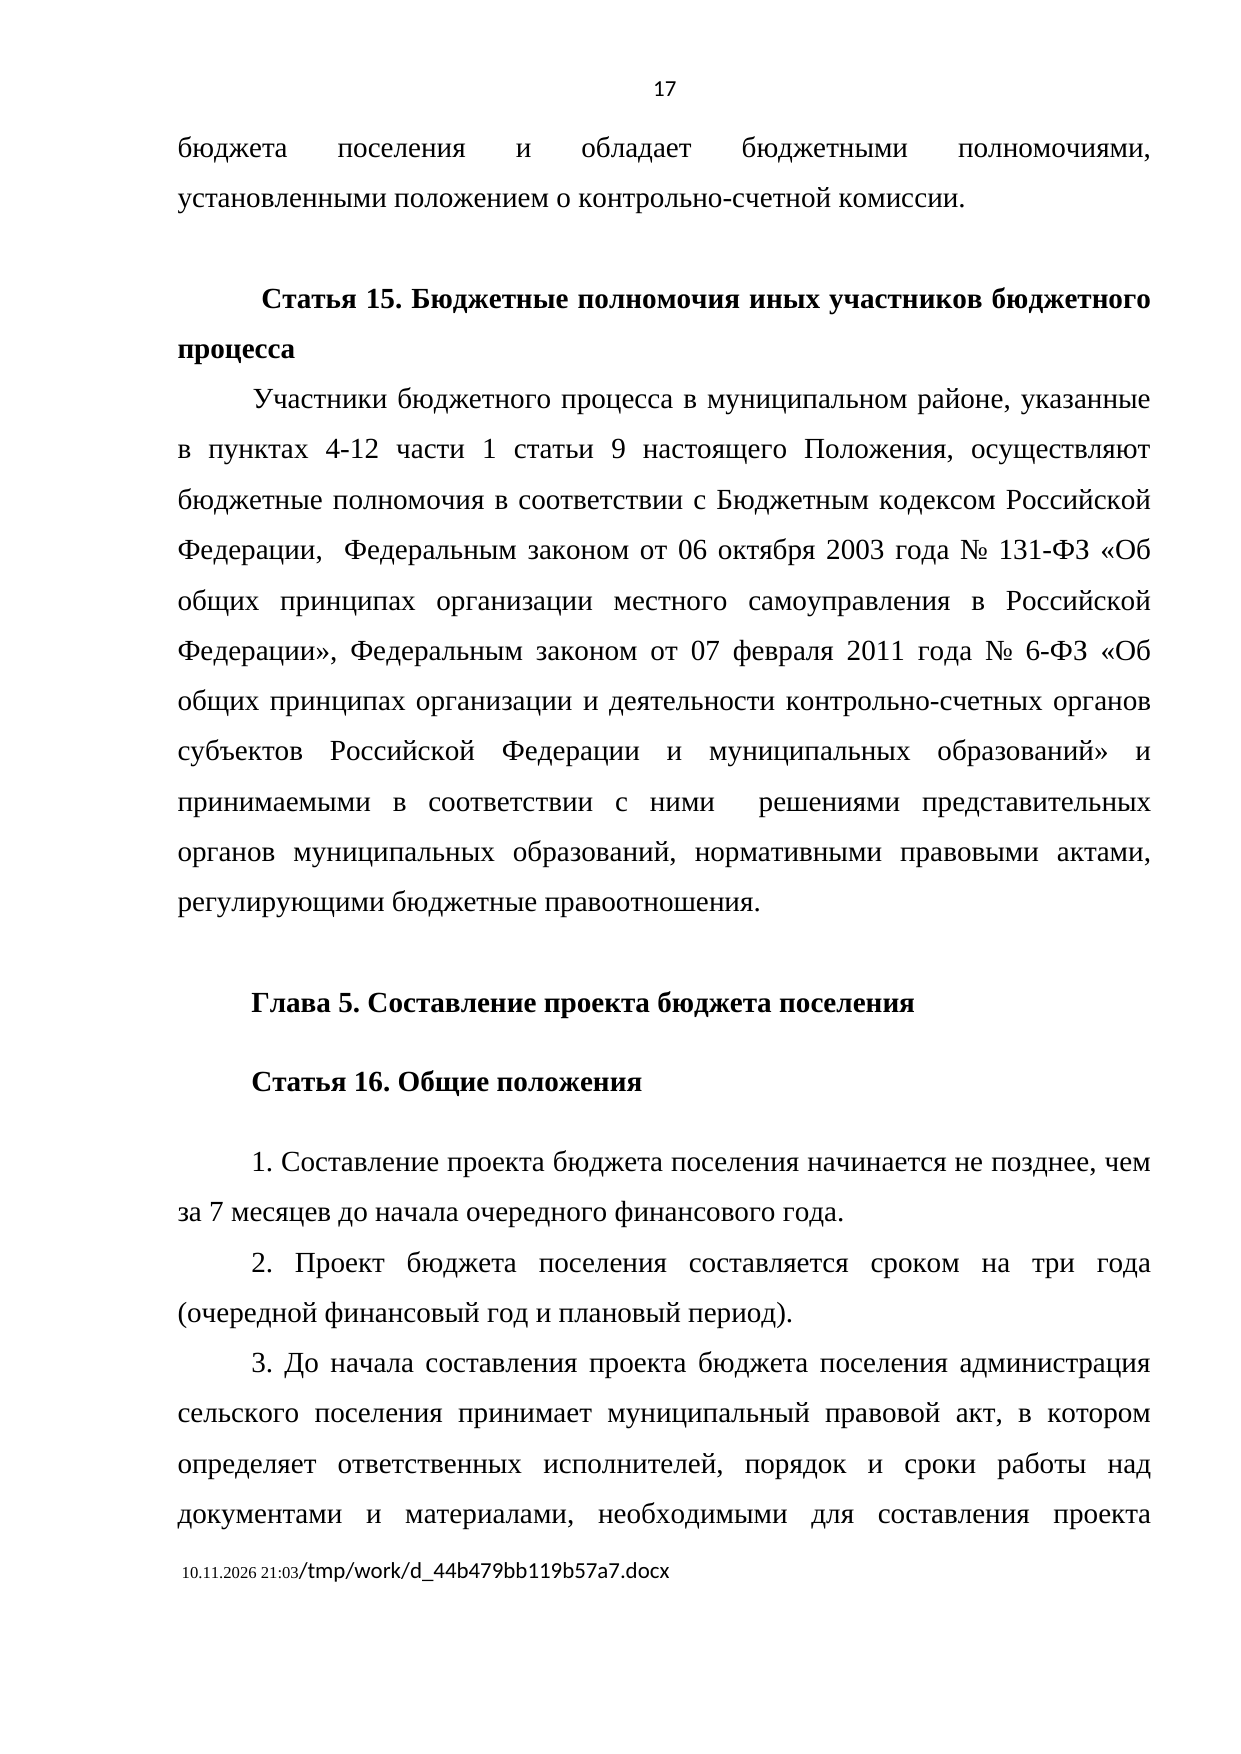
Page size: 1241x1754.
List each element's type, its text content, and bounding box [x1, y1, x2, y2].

text 1. Составление проекта бюджета поселения начинается не позднее, чем за 7 месяцев до начала очередного финансового года. [177, 1144, 1152, 1228]
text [177, 1345, 1152, 1530]
text Статья 15. Бюджетные полномочия иных участников бюджетного процесса [177, 281, 1152, 364]
text 2. Проект бюджета поселения составляется сроком на три года (очередной финансовый год и плановый период). [177, 1245, 1152, 1328]
text Участники бюджетного процесса в муниципальном районе, указанные в пунктах 4-12 части 1 статьи 9 настоящего Положения, осуществляют бюджетные полномочия в соответствии с Бюджетным кодексом Российской Федерации, Федеральным законом от 06 октября 2003 года № 131-ФЗ «Об общих принципах организации местного самоуправления в Российской Федерации», Федеральным законом от 07 февраля 2011 года № 6-ФЗ «Об общих принципах организации и деятельности контрольно-счетных органов субъектов Российской Федерации и муниципальных образований» и принимаемыми в соответствии с ними решениями представительных органов муниципальных образований, нормативными правовыми актами, регулирующими бюджетные правоотношения. [177, 381, 1152, 918]
text Статья 16. Общие положения [177, 1064, 1152, 1098]
text Глава 5. Составление проекта бюджета поселения [177, 985, 1152, 1019]
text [177, 130, 1152, 214]
